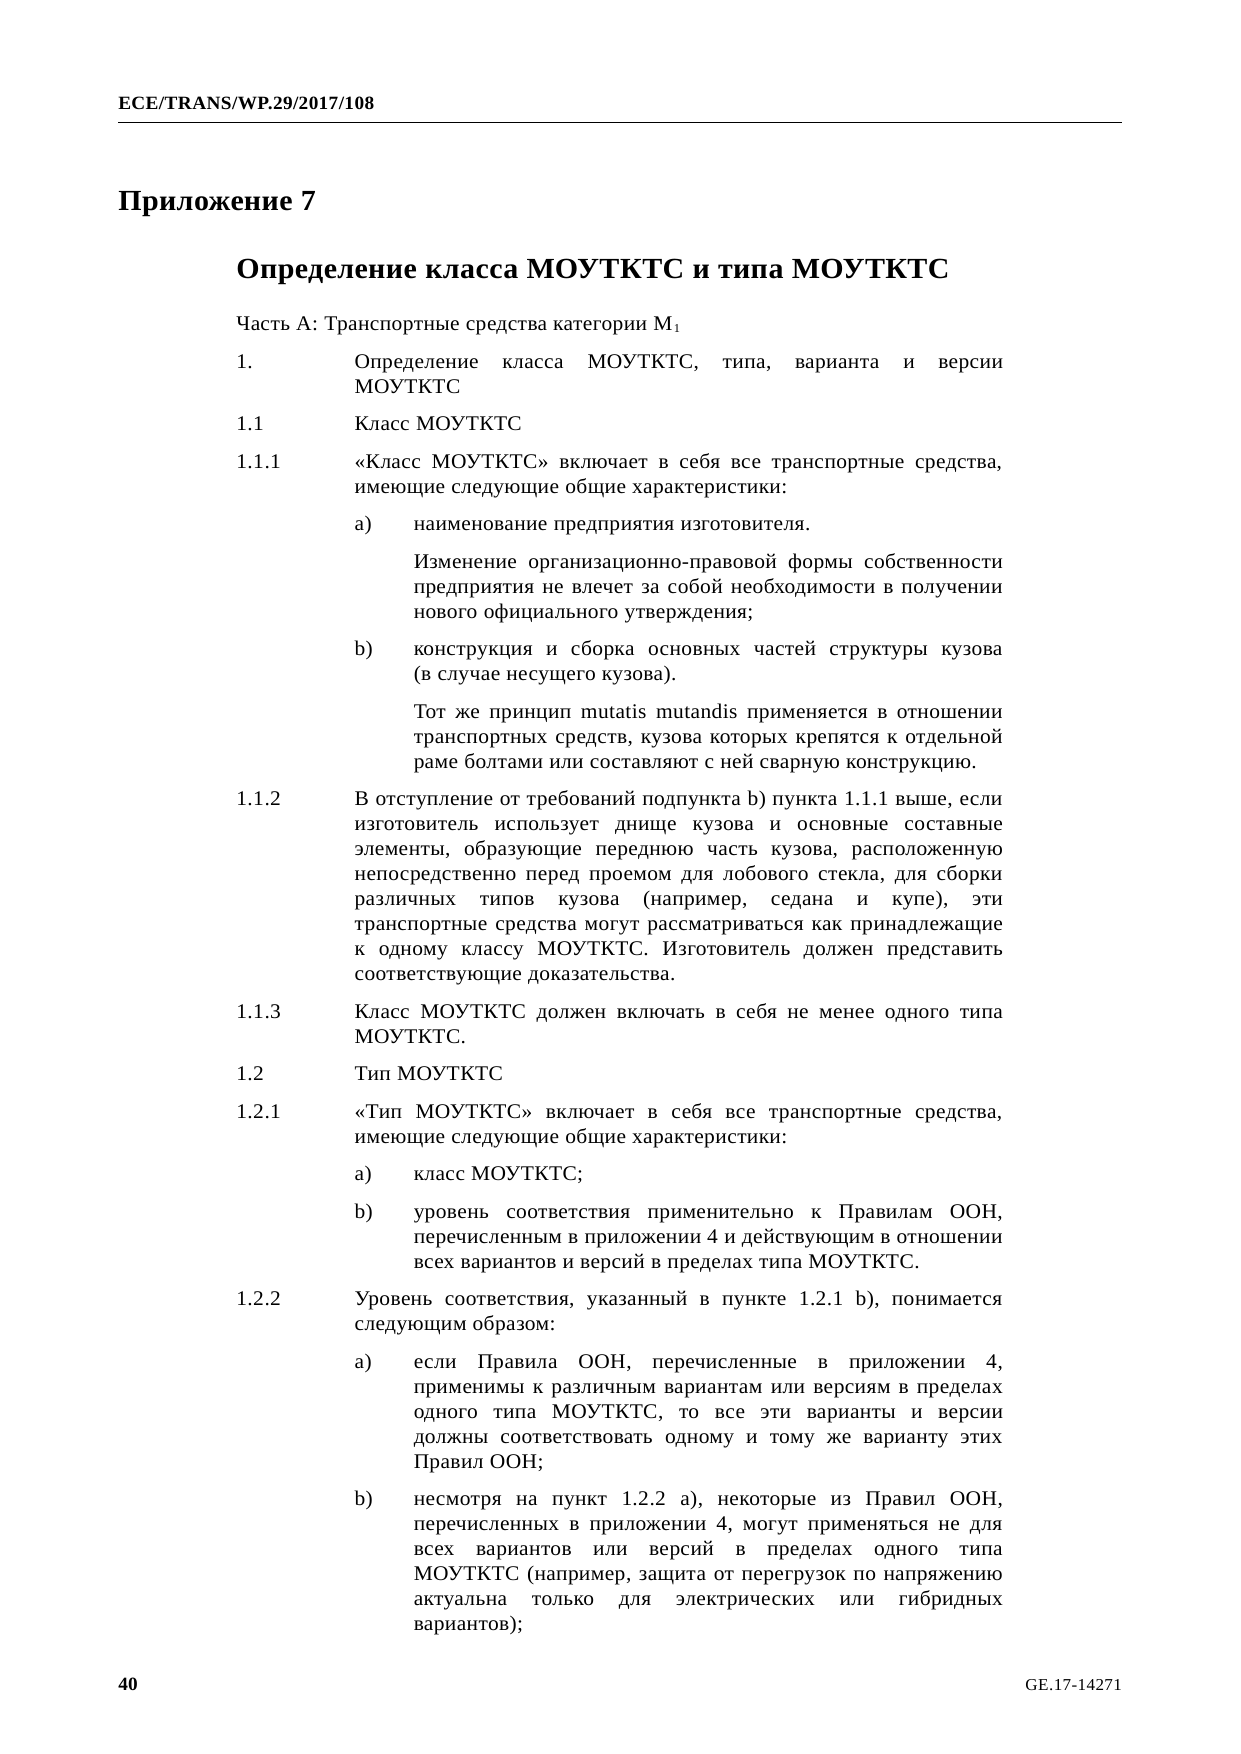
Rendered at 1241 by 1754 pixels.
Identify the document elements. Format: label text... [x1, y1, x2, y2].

text 1.2.1 «Тип МОУТКТС» включает в себя все транспортные средства, имеющие следующие общие характеристики: [236, 1098, 1004, 1148]
text a) наименование предприятия изготовителя. [354, 510, 1004, 535]
text b) уровень соответствия применительно к Правилам ООН, перечисленным в приложении 4 и действующим в отношении всех вариантов и версий в пределах типа МОУТКТС. [354, 1198, 1004, 1273]
text Определение класса МОУТКТС и типа МОУТКТС [118, 254, 1004, 285]
text 1.1.1 «Класс МОУТКТС» включает в себя все транспортные средства, имеющие следующие общие характеристики: [236, 448, 1004, 498]
text 1.1.3 Класс МОУТКТС должен включать в себя не менее одного типа МОУТКТС. [236, 998, 1004, 1048]
text 1. Определение класса МОУТКТС, типа, варианта и версии МОУТКТС [236, 348, 1004, 398]
text b) несмотря на пункт 1.2.2 a), некоторые из Правил ООН, перечисленных в приложении 4, могут применяться не для всех вариантов или версий в пределах одного типа МОУТКТС (например, защита от перегрузок по напряжению актуальна только для электрических или гибридных вариантов); [354, 1485, 1004, 1635]
text a) класс МОУТКТС; [354, 1160, 1004, 1185]
text 1.2 Тип МОУТКТС [236, 1060, 1004, 1085]
text 1.1.2 В отступление от требований подпункта b) пункта 1.1.1 выше, если изготовитель использует днище кузова и основные составные элементы, образующие переднюю часть кузова, расположенную непосредственно перед проемом для лобового стекла, для сборки различных типов кузова (например, седана и купе), эти транспортные средства могут рассматриваться как принадлежащие к одному классу МОУТКТС. Изготовитель должен представить соответствующие доказательства. [236, 785, 1004, 985]
text a) если Правила ООН, перечисленные в приложении 4, применимы к различным вариантам или версиям в пределах одного типа МОУТКТС, то все эти варианты и версии должны соответствовать одному и тому же варианту этих Правил ООН; [354, 1348, 1004, 1473]
text 1.2.2 Уровень соответствия, указанный в пункте 1.2.1 b), понимается следующим образом: [236, 1285, 1004, 1335]
text Изменение организационно-правовой формы собственности предприятия не влечет за собой необходимости в получении нового официального утверждения; [413, 548, 1004, 623]
text Приложение 7 [118, 185, 1004, 216]
text 1.1 Класс МОУТКТС [236, 410, 1004, 435]
text Тот же принцип mutatis mutandis применяется в отношении транспортных средств, кузова которых крепятся к отдельной раме болтами или составляют с ней сварную конструкцию. [413, 698, 1004, 773]
text b) конструкция и сборка основных частей структуры кузова (в случае несущего кузова). [354, 635, 1004, 685]
text Часть А: Транспортные средства категории М1 [236, 310, 1004, 335]
